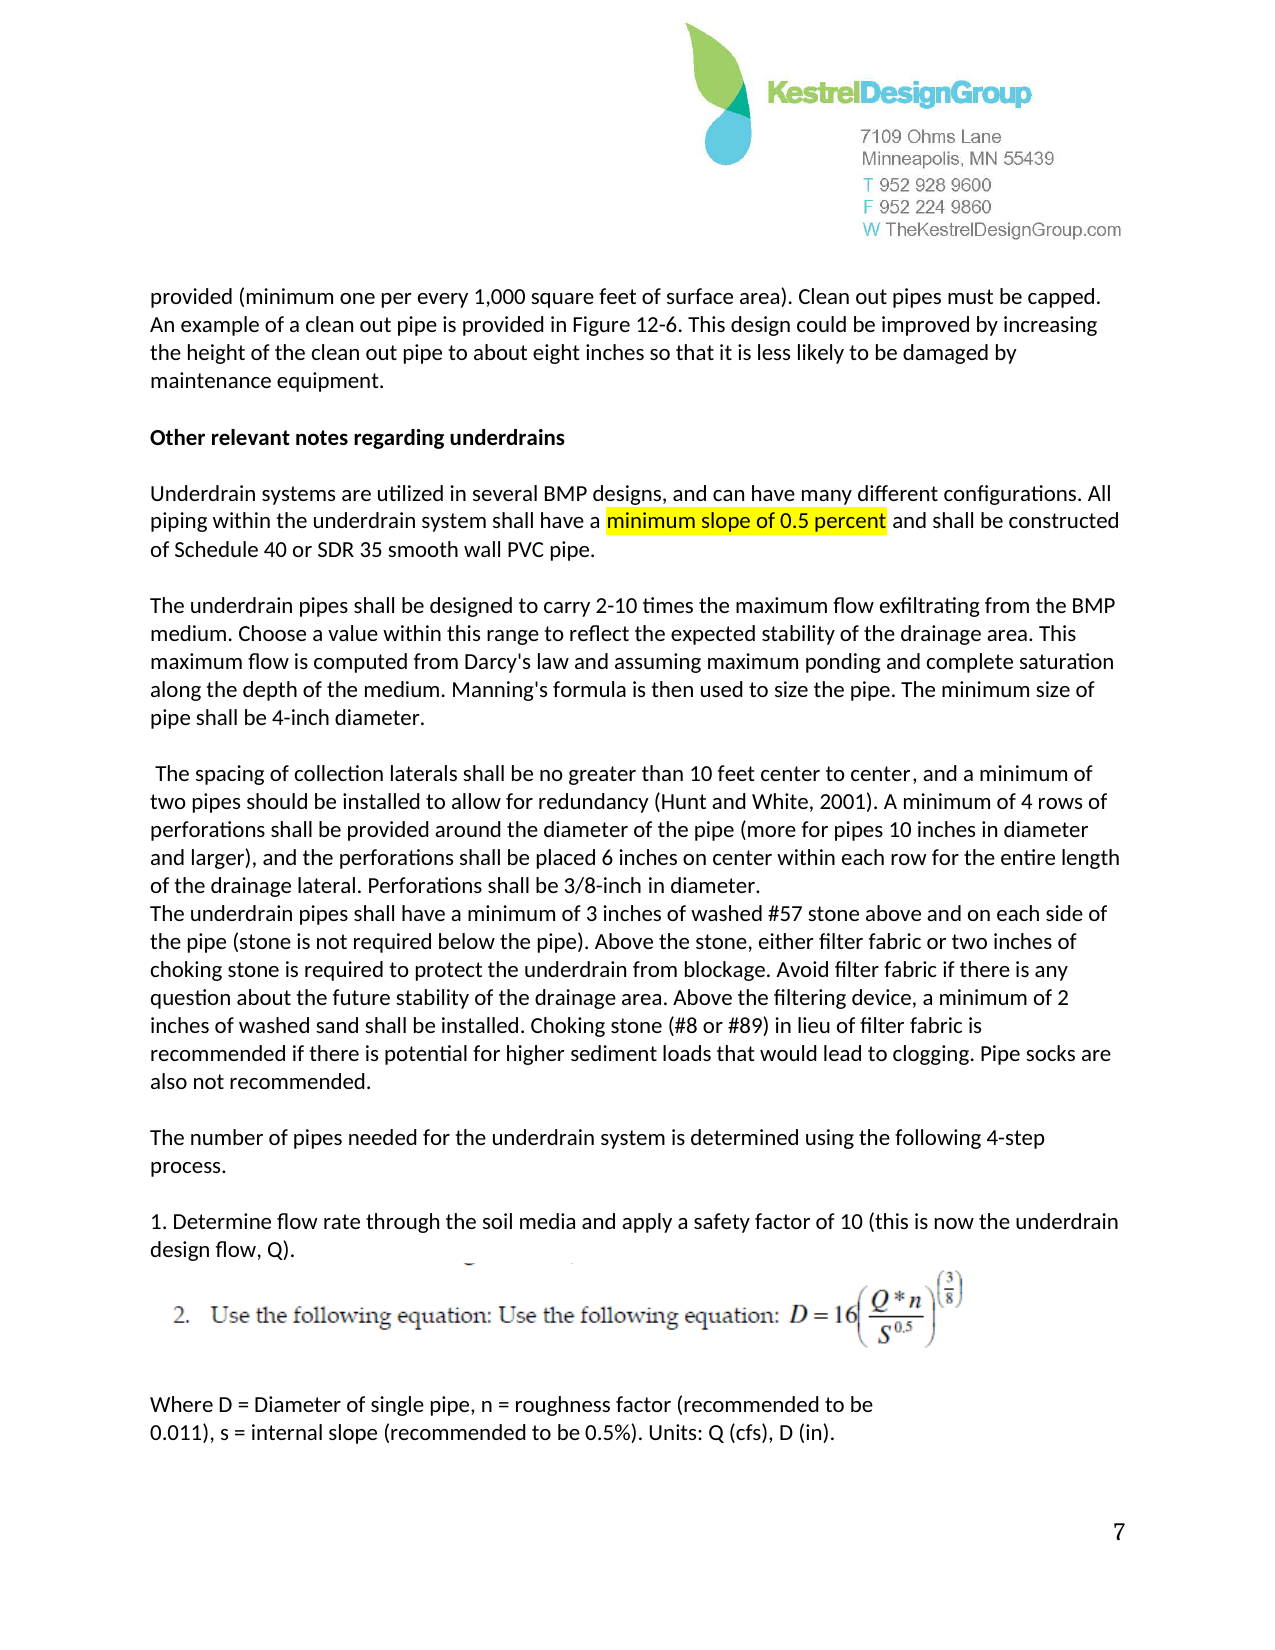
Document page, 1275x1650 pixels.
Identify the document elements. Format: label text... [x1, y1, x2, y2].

text The spacing of collection laterals shall be no greater than 10 feet center to center, and a minimum of two pipes should be installed to allow for redundancy (Hunt and White, 2001). A minimum of 4 rows of perforations shall be provided around the diameter of the pipe (more for pipes 10 inches in diameter and larger), and the perforations shall be placed 6 inches on center within each row for the entire length of the drainage lateral. Perforations shall be 3/8-inch in diameter. [150, 759, 1125, 899]
text The number of pipes needed for the underdrain system is determined using the following 4-step process. [150, 1123, 1125, 1179]
text 1. Determine flow rate through the soil media and apply a safety factor of 10 (this is now the underdrain design flow, Q). [150, 1207, 1125, 1263]
text Underdrain systems are utilized in several BMP designs, and can have many different configurations. All piping within the underdrain system shall have a minimum slope of 0.5 percent and shall be constructed of Schedule 40 or SDR 35 smooth wall PVC pipe. [150, 479, 1125, 563]
text 0.011), s = internal slope (recommended to be 0.5%). Units: Q (cfs), D (in). [150, 1418, 1125, 1446]
text The underdrain pipes shall have a minimum of 3 inches of washed #57 stone above and on each side of the pipe (stone is not required below the pipe). Above the stone, either filter fabric or two inches of choking stone is required to protect the underdrain from blockage. Avoid filter fabric if there is any question about the future stability of the drainage area. Above the filtering device, a minimum of 2 inches of washed sand shall be installed. Choking stone (#8 or #89) in lieu of filter fabric is recommended if there is potential for higher sediment loads that would lead to clogging. Pipe socks are also not recommended. [150, 899, 1125, 1095]
picture [150, 1263, 1121, 1362]
text Where D = Diameter of single pipe, n = roughness factor (recommended to be [150, 1390, 1125, 1418]
text The underdrain pipes shall be designed to carry 2-10 times the maximum flow exfiltrating from the BMP medium. Choose a value within this range to reflect the expected stability of the drainage area. This maximum flow is computed from Darcy's law and assuming maximum ponding and complete saturation along the depth of the medium. Manning's formula is then used to size the pipe. The minimum size of pipe shall be 4-inch diameter. [150, 591, 1125, 731]
text Other relevant notes regarding underdrains [150, 423, 1125, 451]
picture [677, 15, 1130, 246]
